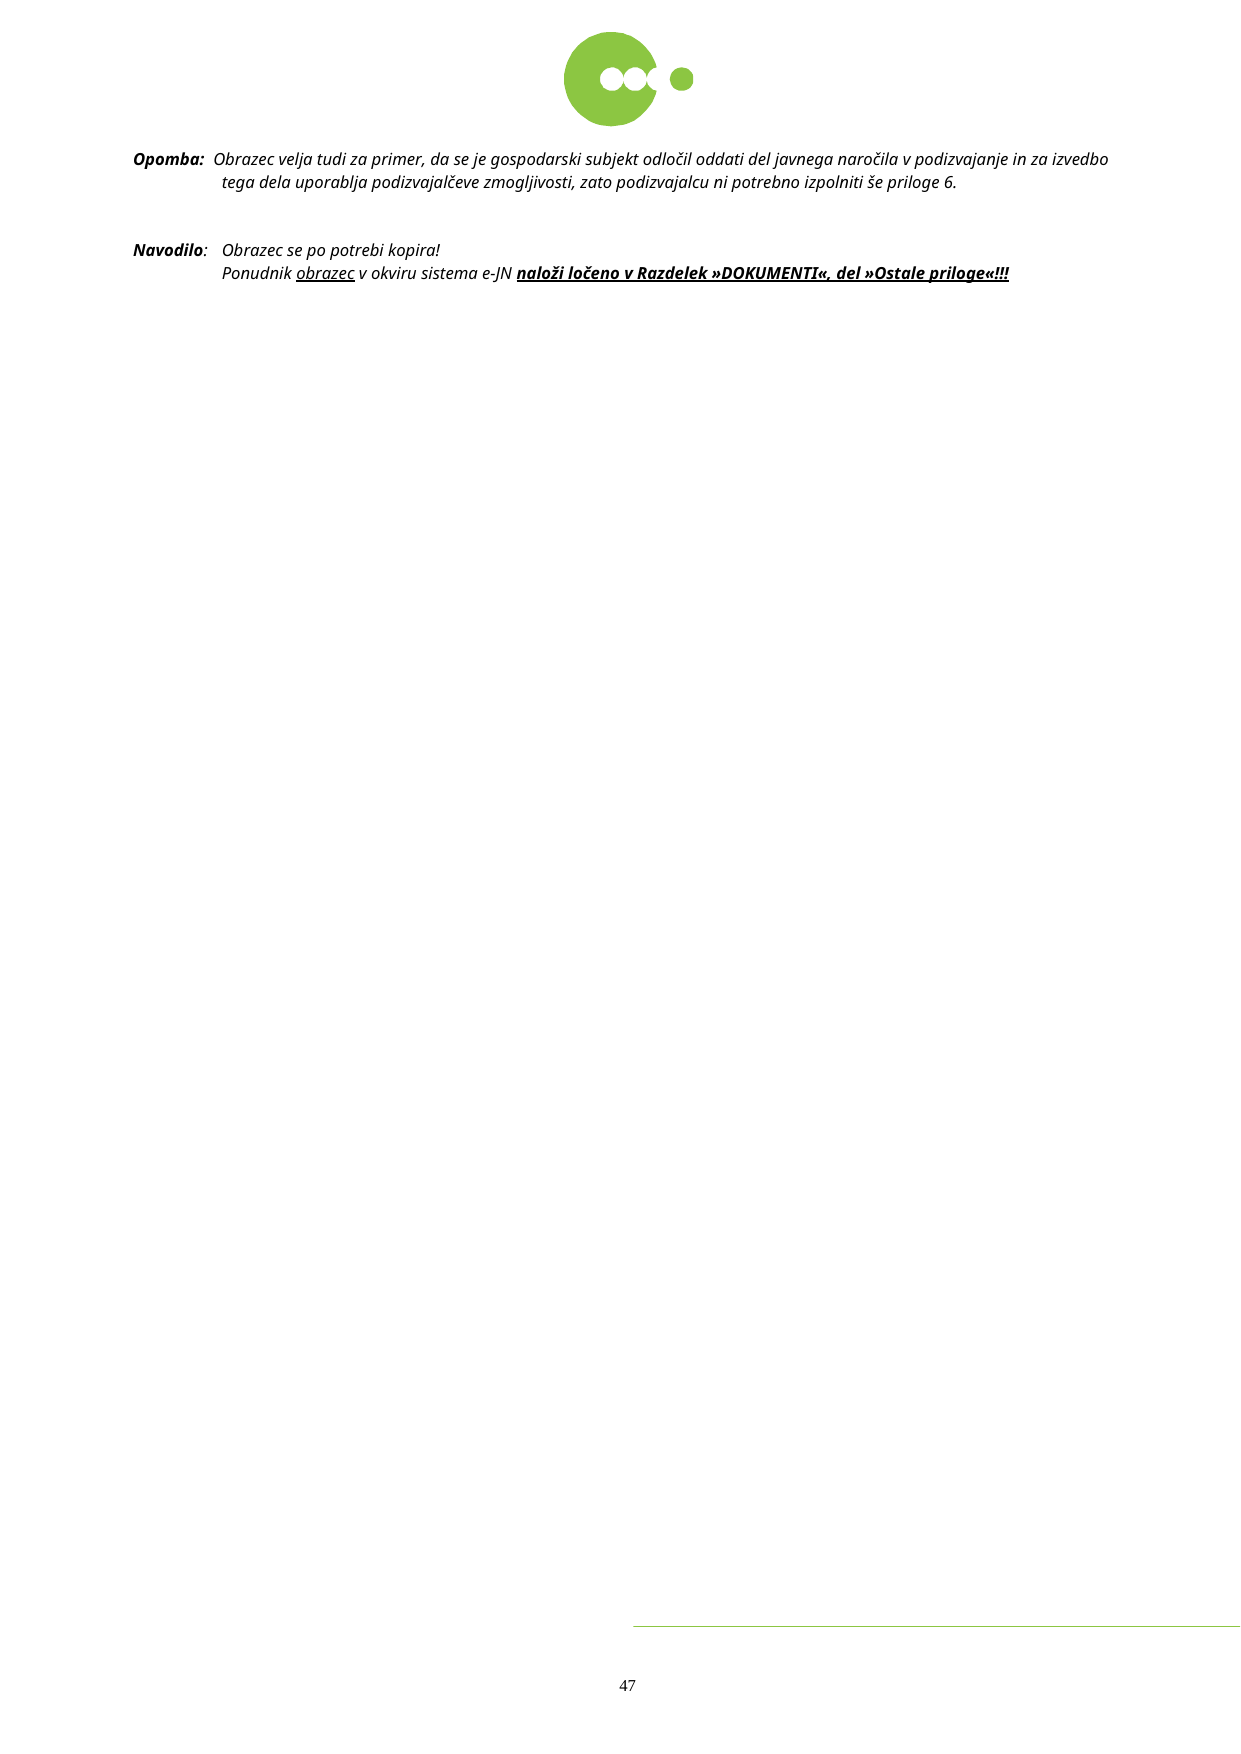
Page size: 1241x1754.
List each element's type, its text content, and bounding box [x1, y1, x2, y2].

text Ponudnik obrazec v okviru sistema e-JN naloži ločeno v Razdelek »DOKUMENTI«, del »Ostale priloge«!!! [133, 261, 1122, 284]
text Navodilo: Obrazec se po potrebi kopira! [133, 239, 1122, 261]
text Opomba: Obrazec velja tudi za primer, da se je gospodarski subjekt odločil oddati del javnega naročila v podizvajanje in za izvedbo tega dela uporablja podizvajalčeve zmogljivosti, zato podizvajalcu ni potrebno izpolniti še priloge 6. [133, 148, 1122, 193]
